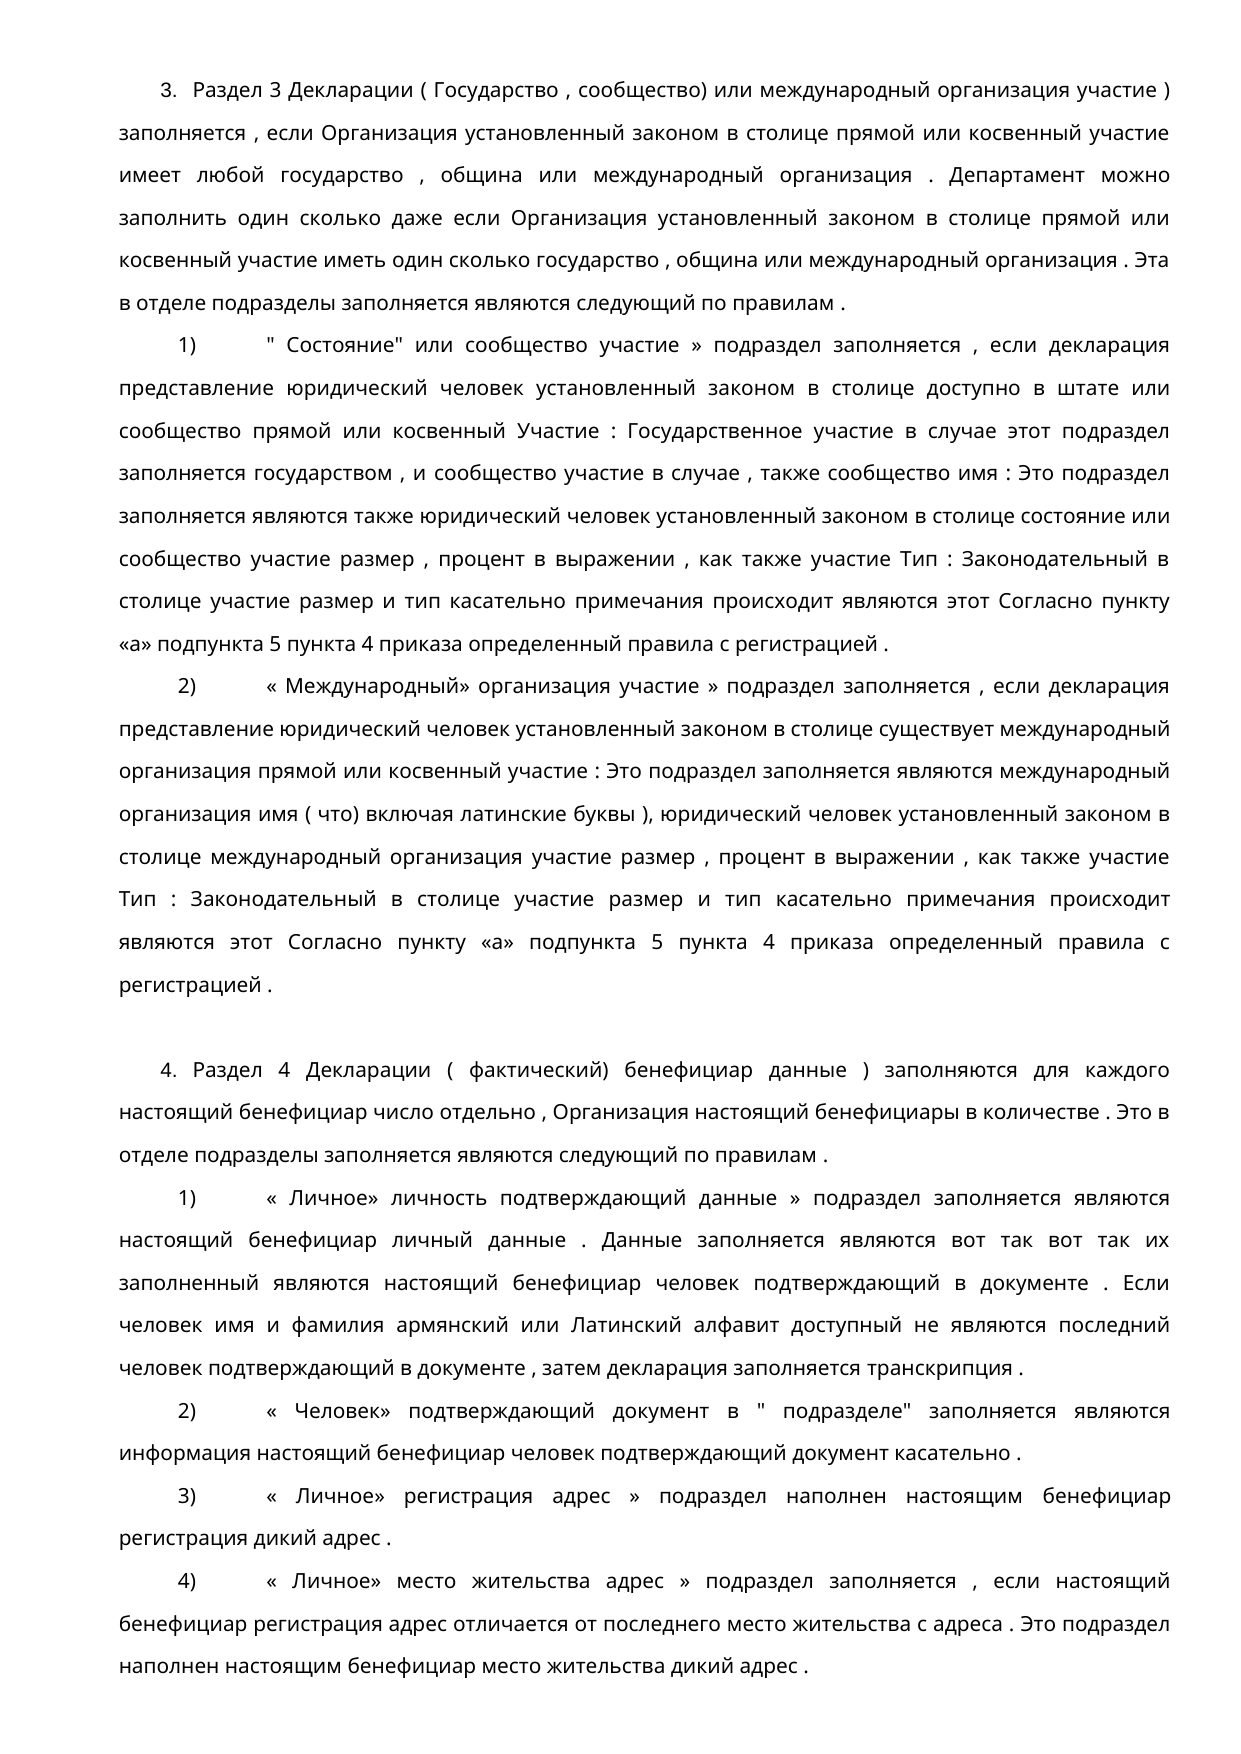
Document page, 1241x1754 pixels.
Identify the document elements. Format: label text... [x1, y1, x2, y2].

list « Человек» подтверждающий документ в " подразделе" заполняется являются информация настоящий бенефициар человек подтверждающий документ касательно . [118, 1396, 1171, 1467]
list « Международный» организация участие » подраздел заполняется , если декларация представление юридический человек установленный законом в столице существует международный​ организация прямой или косвенный участие : Это подраздел заполняется являются международный организация имя ( что) включая латинские буквы ), юридический человек установленный законом в столице международный организация участие размер , процент в выражении , как также участие Тип : Законодательный в столице участие размер и тип касательно примечания происходит являются этот Согласно пункту «а» подпункта 5 пункта 4 приказа определенный правила с регистрацией . [118, 671, 1171, 998]
list " Состояние" или сообщество участие » подраздел заполняется , если декларация представление юридический человек установленный законом в столице доступно в штате или сообщество прямой или косвенный Участие : Государственное участие в случае этот подраздел заполняется государством , и​ сообщество участие в случае , также сообщество имя : Это подраздел заполняется являются также юридический человек установленный законом в столице состояние или сообщество участие размер , процент в выражении , как также участие Тип : Законодательный в столице участие размер и тип касательно примечания происходит являются этот Согласно пункту «а» подпункта 5 пункта 4 приказа определенный правила с регистрацией . [118, 331, 1171, 657]
list Раздел 4 Декларации ( фактический) бенефициар данные ) заполняются для каждого настоящий бенефициар число отдельно , Организация настоящий бенефициары в количестве . Это в отделе подразделы заполняется являются следующий по правилам . [118, 1055, 1171, 1168]
list Раздел 3 Декларации ( Государство , сообщество) или международный организация участие ) заполняется , если Организация установленный законом в столице прямой или косвенный участие имеет любой государство , община или международный организация . Департамент можно заполнить​ один сколько даже если Организация установленный законом в столице прямой или косвенный участие иметь один сколько государство , община или международный организация . Эта в отделе подразделы заполняется являются следующий по правилам . [118, 75, 1171, 316]
list « Личное» личность подтверждающий данные » подраздел заполняется являются настоящий бенефициар личный данные . Данные заполняется являются вот так вот так их заполненный являются настоящий бенефициар человек подтверждающий в документе . Если человек имя и фамилия армянский или Латинский алфавит доступный не являются последний человек подтверждающий в документе , затем декларация заполняется​​ транскрипция . [118, 1183, 1171, 1382]
list « Личное» регистрация адрес » подраздел наполнен настоящим​ бенефициар регистрация дикий адрес . [118, 1481, 1171, 1552]
list « Личное» место жительства адрес » подраздел заполняется , если настоящий бенефициар регистрация адрес отличается от последнего место жительства с адреса . Это подраздел наполнен настоящим​ бенефициар место жительства дикий адрес . [118, 1566, 1171, 1680]
